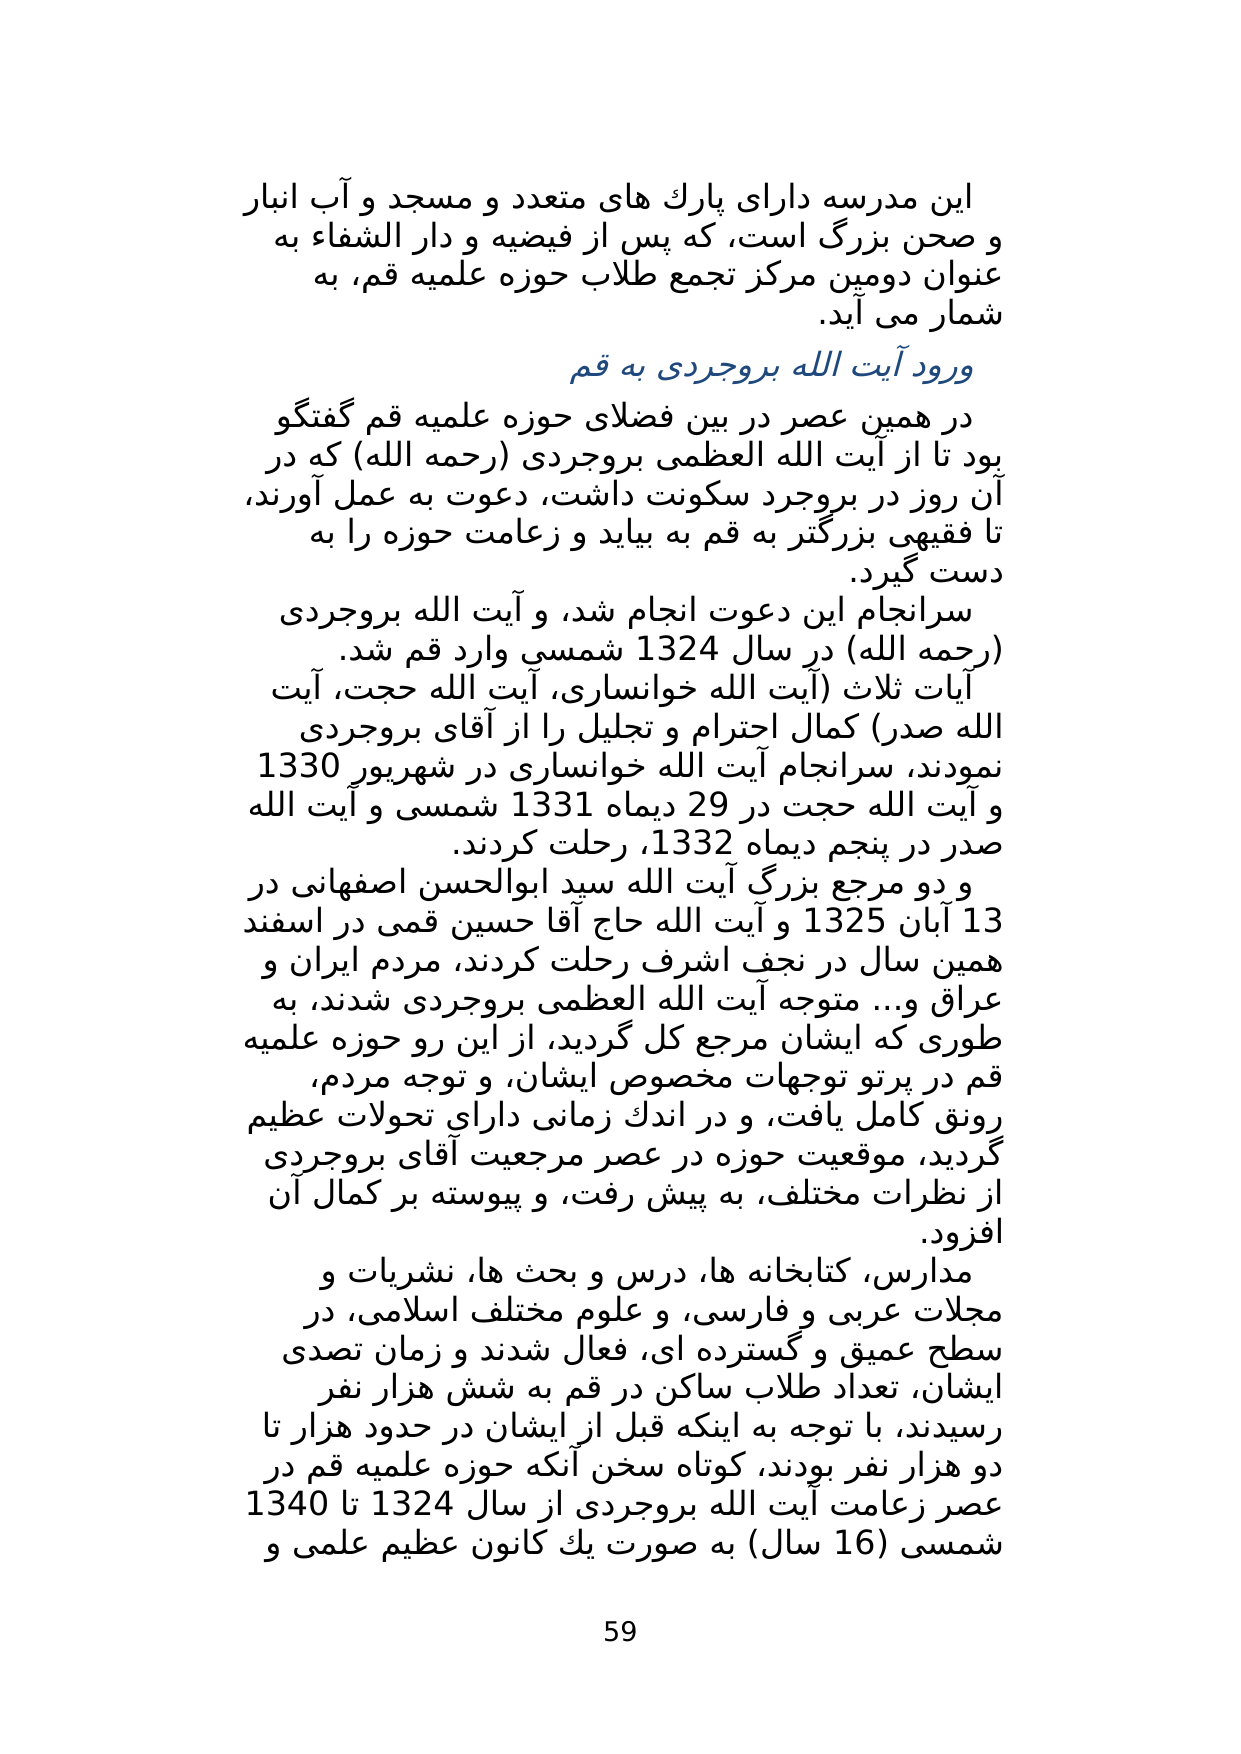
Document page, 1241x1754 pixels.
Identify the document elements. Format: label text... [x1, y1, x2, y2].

text و دو مرجع بزرگ آيت الله سيد ابوالحسن اصفهانى در 13 آبان 1325 و آيت الله حاج آقا حسين قمى در اسفند همين سال در نجف اشرف رحلت كردند، مردم ايران و عراق و... متوجه آيت الله العظمى بروجردى شدند، به طورى كه ايشان مرجع كل گرديد، از اين رو حوزه علميه قم در پرتو توجهات مخصوص ايشان، و توجه مردم، رونق كامل يافت، و در اندك زمانى داراى تحولات عظيم گرديد، موقعيت حوزه در عصر مرجعيت آقاى بروجردى از نظرات مختلف، به پيش رفت، و پيوسته بر كمال آن افزود. [236, 863, 1004, 1251]
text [236, 1251, 1004, 1562]
text آيات ثلاث (آيت الله خوانسارى، آيت الله حجت، آيت الله صدر) كمال احترام و تجليل را از آقاى بروجردى نمودند، سرانجام آيت الله خوانسارى در شهريور 1330 و آيت الله حجت در 29 ديماه 1331 شمسى و آيت الله صدر در پنجم ديماه 1332، رحلت كردند. [236, 668, 1004, 863]
text اين مدرسه داراى پارك هاى متعدد و مسجد و آب انبار و صحن بزرگ است، كه پس از فيضيه و دار الشفاء به عنوان دومين مركز تجمع طلاب حوزه علميه قم، به شمار مى آيد. [236, 177, 1004, 333]
text سرانجام اين دعوت انجام شد، و آيت الله بروجردى (رحمه الله) در سال 1324 شمسى وارد قم شد. [236, 591, 1004, 668]
text در همين عصر در بين فضلاى حوزه علميه قم گفتگو بود تا از آيت الله العظمى بروجردى (رحمه الله) كه در آن روز در بروجرد سكونت داشت، دعوت به عمل آورند، تا فقيهى بزرگتر به قم به بيايد و زعامت حوزه را به دست گيرد. [236, 396, 1004, 591]
subtitle ورود آيت الله بروجردى به قم [236, 345, 1004, 384]
